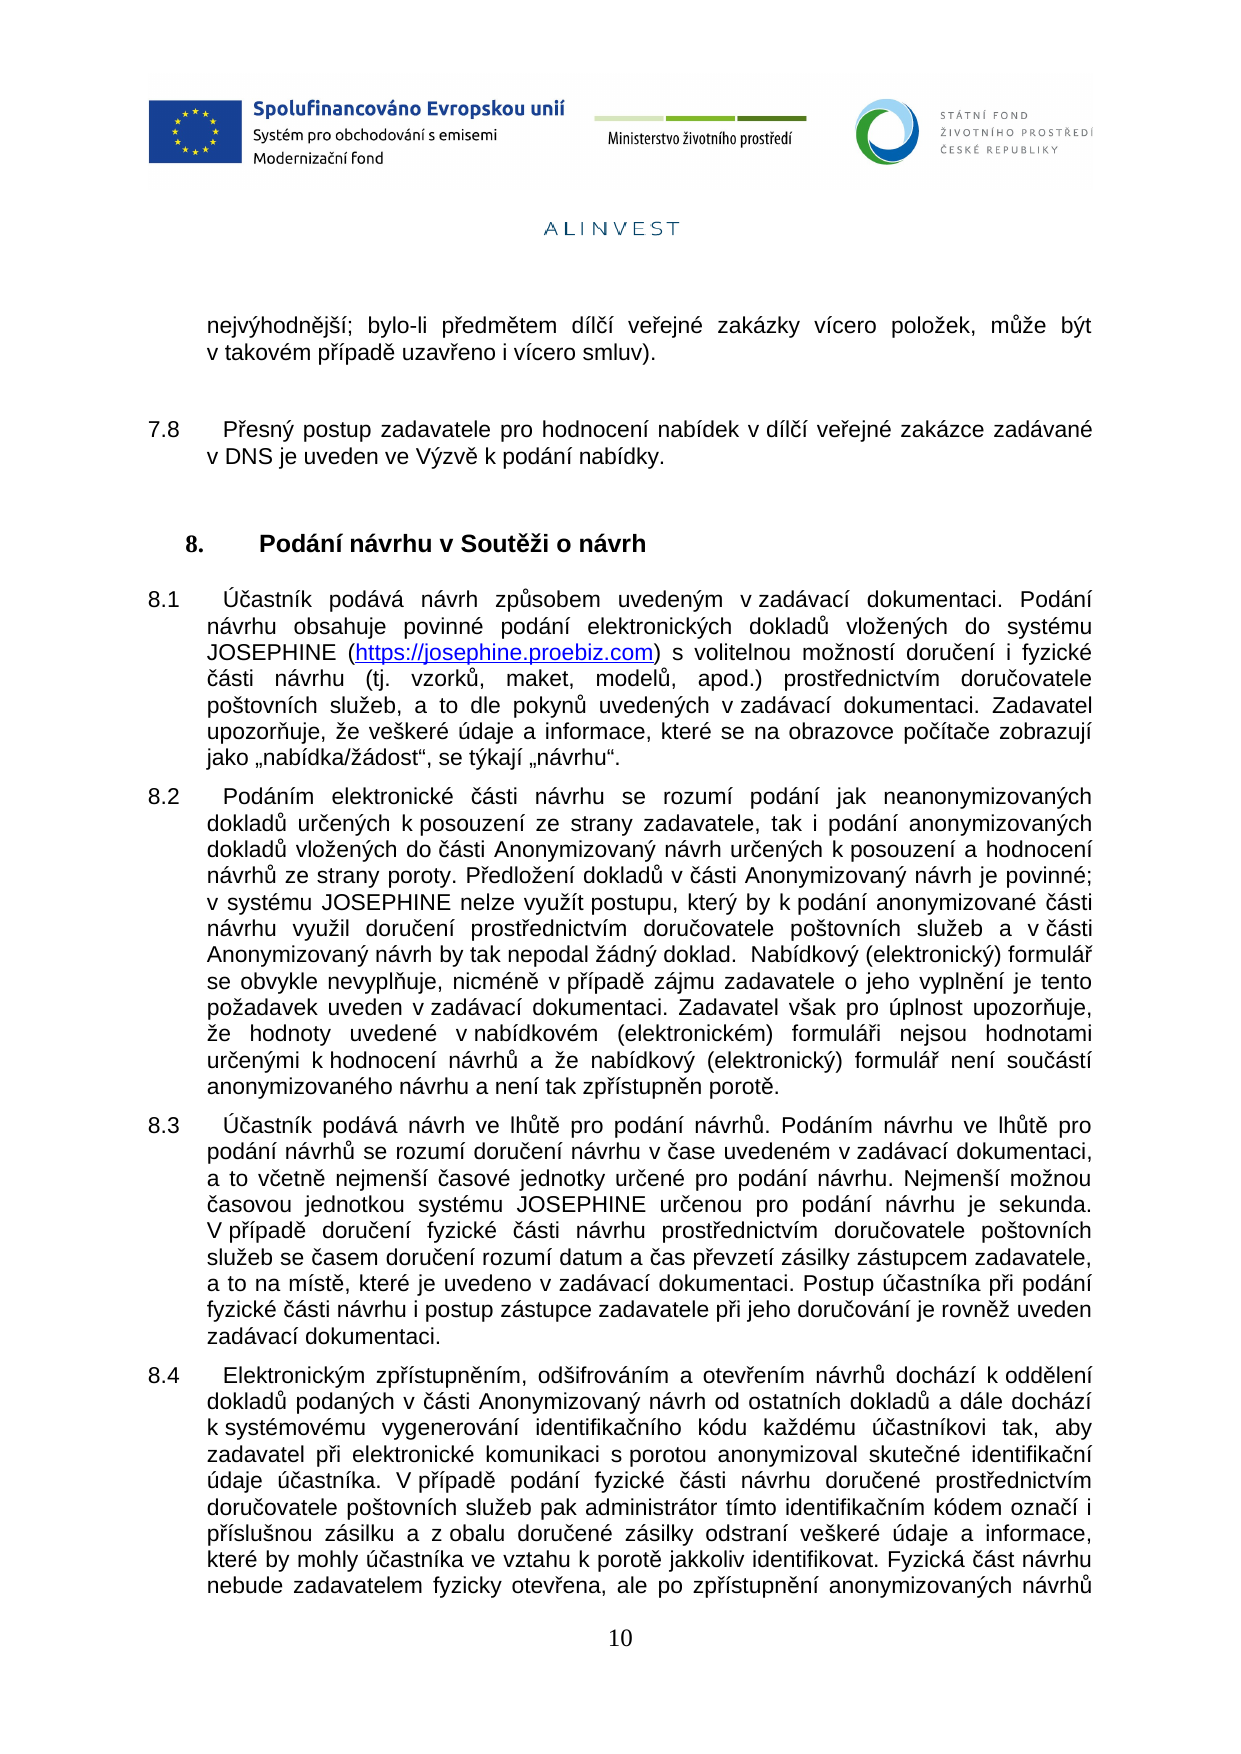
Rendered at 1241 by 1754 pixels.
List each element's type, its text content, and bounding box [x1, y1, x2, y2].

text 8.3 Účastník podává návrh ve lhůtě pro podání návrhů. Podáním návrhu ve lhůtě pro podání návrhů se rozumí doručení návrhu v čase uvedeném v zadávací dokumentaci, a to včetně nejmenší časové jednotky určené pro podání návrhu. Nejmenší možnou časovou jednotkou systému JOSEPHINE určenou pro podání návrhu je sekunda. V případě doručení fyzické části návrhu prostřednictvím doručovatele poštovních služeb se časem doručení rozumí datum a čas převzetí zásilky zástupcem zadavatele, a to na místě, které je uvedeno v zadávací dokumentaci. Postup účastníka při podání fyzické části návrhu i postup zástupce zadavatele při jeho doručování je rovněž uveden zadávací dokumentaci. [148, 1112, 1093, 1349]
text 7.8 Přesný postup zadavatele pro hodnocení nabídek v dílčí veřejné zakázce zadávané v DNS je uveden ve Výzvě k podání nabídky. [148, 416, 1093, 469]
text 8.2 Podáním elektronické části návrhu se rozumí podání jak neanonymizovaných dokladů určených k posouzení ze strany zadavatele, tak i podání anonymizovaných dokladů vložených do části Anonymizovaný návrh určených k posouzení a hodnocení návrhů ze strany poroty. Předložení dokladů v části Anonymizovaný návrh je povinné; v systému JOSEPHINE nelze využít postupu, který by k podání anonymizované části návrhu využil doručení prostřednictvím doručovatele poštovních služeb a v části Anonymizovaný návrh by tak nepodal žádný doklad. Nabídkový (elektronický) formulář se obvykle nevyplňuje, nicméně v případě zájmu zadavatele o jeho vyplnění je tento požadavek uveden v zadávací dokumentaci. Zadavatel však pro úplnost upozorňuje, že hodnoty uvedené v nabídkovém (elektronickém) formuláři nejsou hodnotami určenými k hodnocení návrhů a že nabídkový (elektronický) formulář není součástí anonymizovaného návrhu a není tak zpřístupněn porotě. [148, 783, 1093, 1099]
picture [147, 73, 1093, 190]
subtitle Podání návrhu v Soutěži o návrh [185, 529, 1093, 557]
text 8.1 Účastník podává návrh způsobem uvedeným v zadávací dokumentaci. Podání návrhu obsahuje povinné podání elektronických dokladů vložených do systému JOSEPHINE (https://josephine.proebiz.com) s volitelnou možností doručení i fyzické části návrhu (tj. vzorků, maket, modelů, apod.) prostřednictvím doručovatele poštovních služeb, a to dle pokynů uvedených v zadávací dokumentaci. Zadavatel upozorňuje, že veškeré údaje a informace, které se na obrazovce počítače zobrazují jako „nabídka/žádost“, se týkají „návrhu“. [148, 586, 1093, 771]
